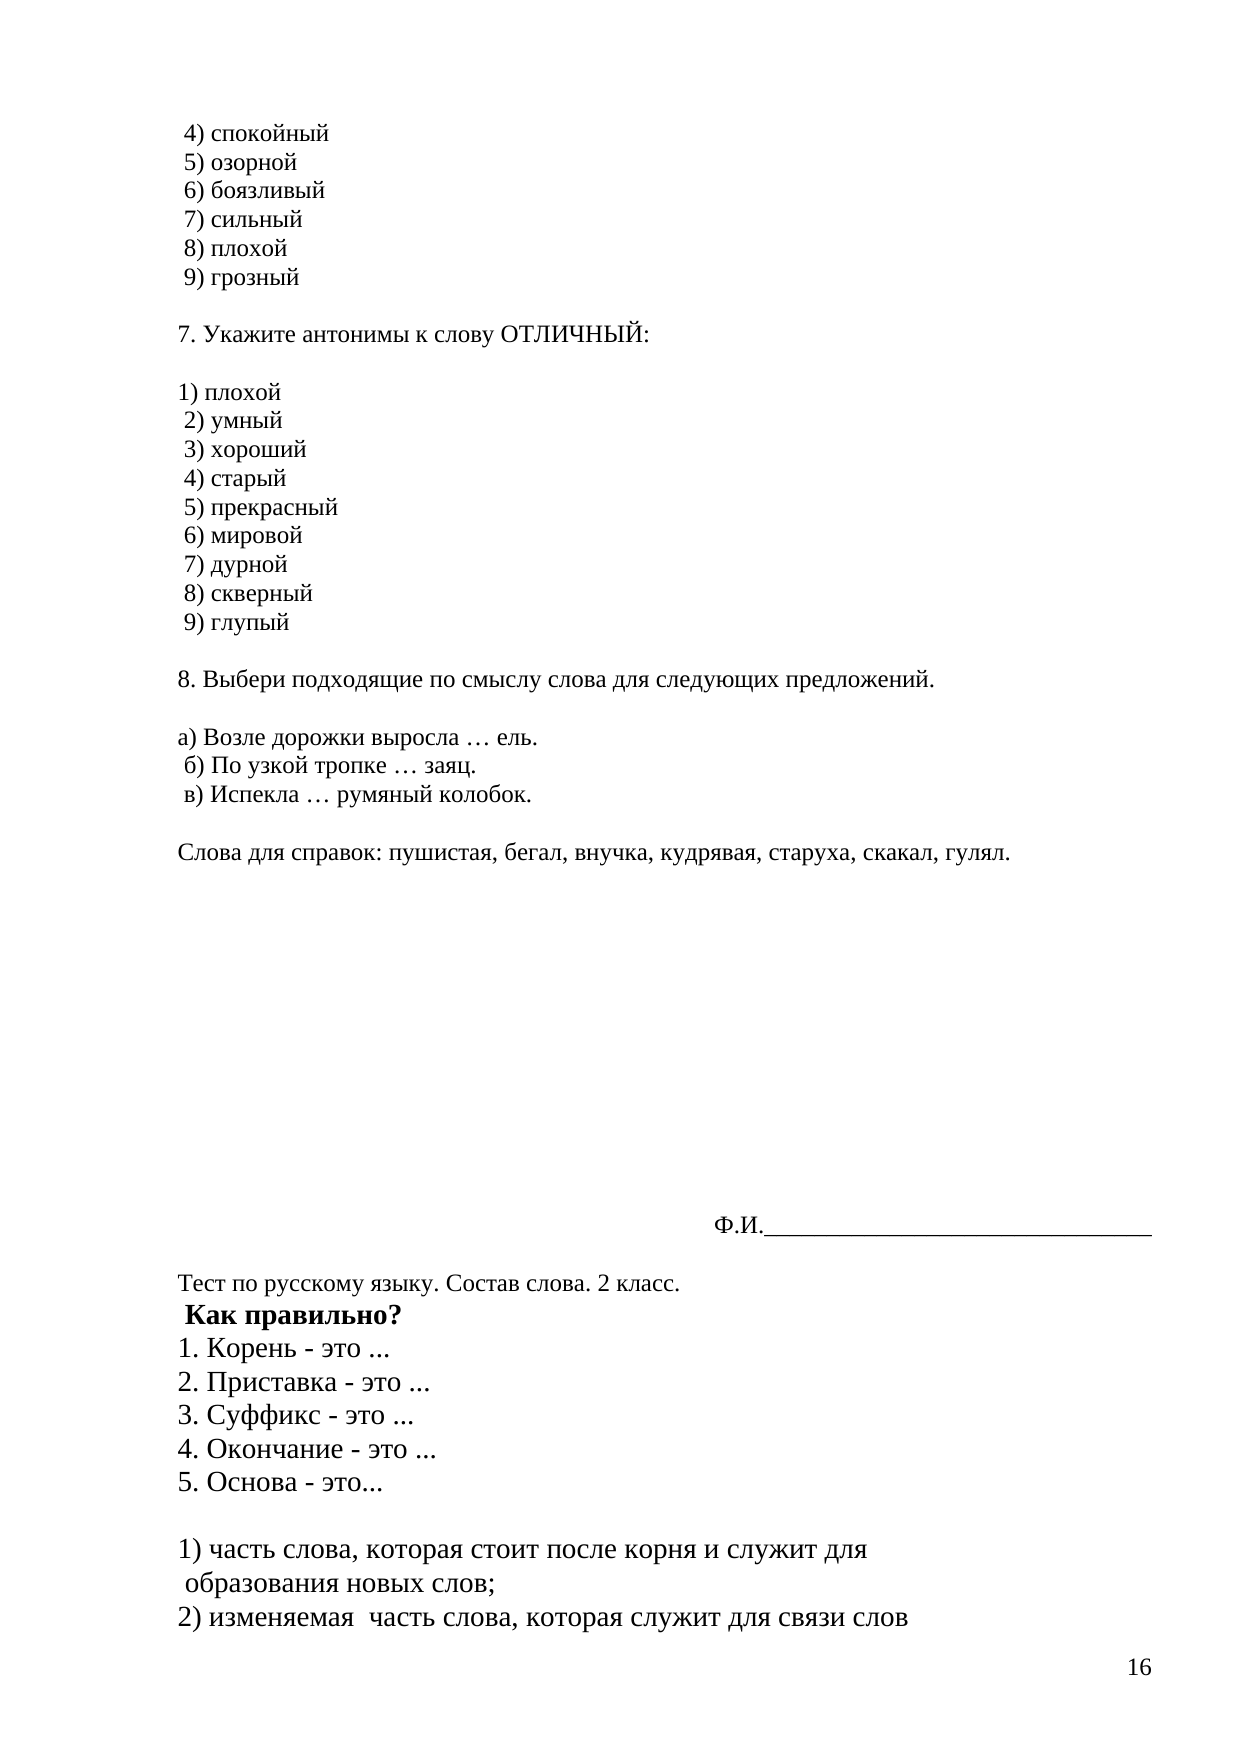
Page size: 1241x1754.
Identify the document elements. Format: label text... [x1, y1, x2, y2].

text в) Испекла … румяный колобок. [177, 779, 1152, 808]
text 9) грозный [177, 262, 1152, 291]
text Слова для справок: пушистая, бегал, внучка, кудрявая, старуха, скакал, гулял. [177, 837, 1152, 866]
text 8) плохой [177, 233, 1152, 262]
text 7) дурной [177, 549, 1152, 578]
text Ф.И._______________________________ [177, 1211, 1152, 1239]
text 7. Укажите антонимы к слову ОТЛИЧНЫЙ: [177, 319, 1152, 348]
text 4. Окончание - это ... [177, 1431, 1152, 1464]
text 7) сильный [177, 204, 1152, 233]
text 6) боязливый [177, 176, 1152, 204]
text 1. Корень - это ... [177, 1330, 1152, 1364]
text 2. Приставка - это ... [177, 1364, 1152, 1397]
text образования новых слов; [177, 1565, 1152, 1599]
text 4) спокойный [177, 118, 1152, 147]
text Как правильно? [177, 1297, 1152, 1330]
text 5. Основа - это... [177, 1464, 1152, 1498]
text 6) мировой [177, 521, 1152, 549]
text 3) хороший [177, 434, 1152, 463]
text 5) прекрасный [177, 492, 1152, 521]
text б) По узкой тропке … заяц. [177, 751, 1152, 779]
text 3. Суффикс - это ... [177, 1397, 1152, 1431]
text 1) часть слова, которая стоит после корня и служит для [177, 1532, 1152, 1565]
text 9) глупый [177, 607, 1152, 636]
text 8) скверный [177, 578, 1152, 607]
text 2) умный [177, 406, 1152, 434]
text 8. Выбери подходящие по смыслу слова для следующих предложений. [177, 664, 1152, 693]
text 2) изменяемая часть слова, которая служит для связи слов [177, 1599, 1152, 1632]
text 4) старый [177, 463, 1152, 492]
text 1) плохой [177, 377, 1152, 406]
text Тест по русскому языку. Состав слова. 2 класс. [177, 1268, 1152, 1297]
text а) Возле дорожки выросла … ель. [177, 722, 1152, 751]
text 5) озорной [177, 147, 1152, 176]
